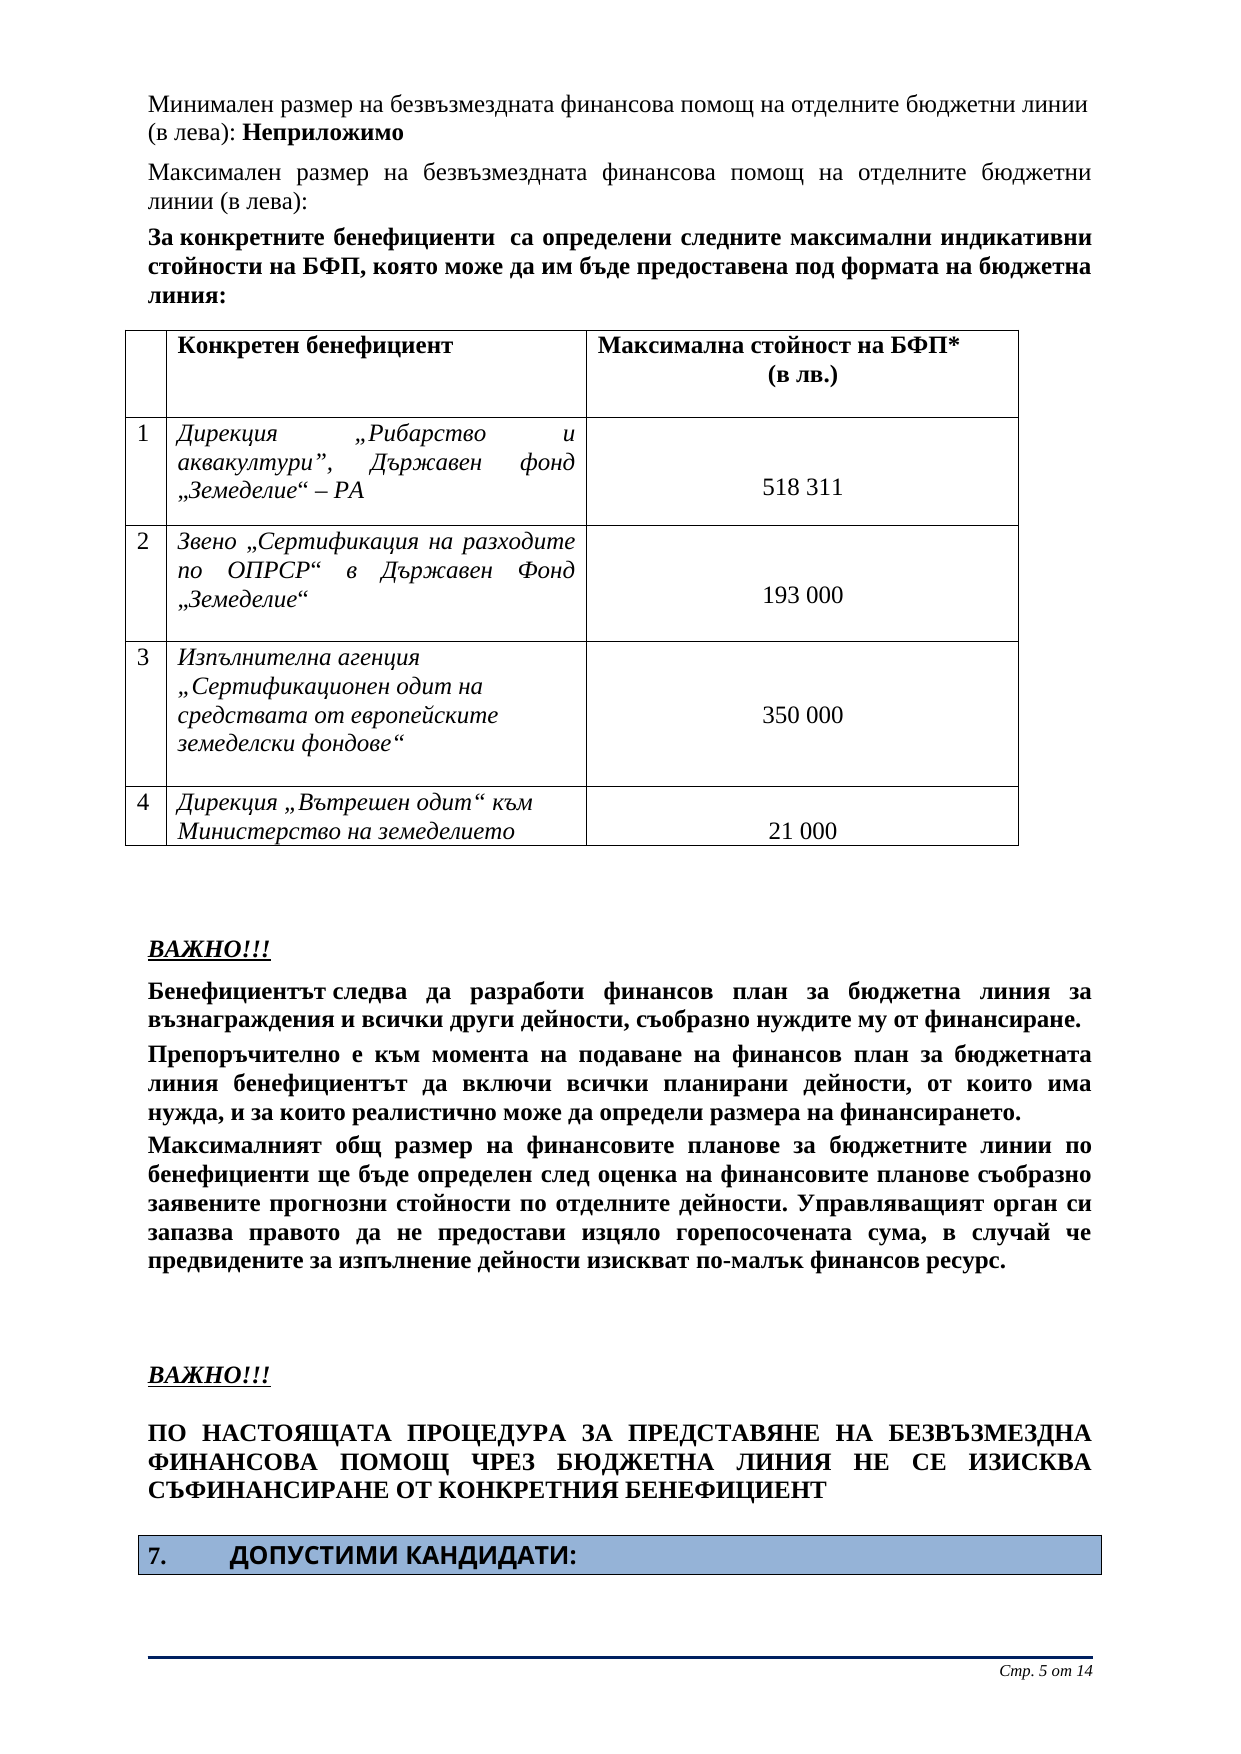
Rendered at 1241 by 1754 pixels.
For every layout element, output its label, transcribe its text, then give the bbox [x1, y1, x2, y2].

table_cell 3 [126, 642, 166, 786]
table_cell 2 [126, 526, 166, 641]
text ВАЖНО!!! [148, 934, 1093, 963]
text ВАЖНО!!! [148, 1361, 1093, 1389]
table_cell Звено „Сертификация на разходите по ОПРСР“ в Държавен Фонд „Земеделие“ [167, 526, 586, 641]
table_header [126, 331, 166, 417]
table_cell 350 000 [587, 642, 1018, 786]
table_cell 4 [126, 787, 166, 844]
text Минимален размер на безвъзмездната финансова помощ на отделните бюджетни линии (в лева): Неприложимо [148, 89, 1093, 146]
list ДопустимИ кандидати: [139, 1536, 1101, 1574]
text Максимален размер на безвъзмездната финансова помощ на отделните бюджетни линии (в лева): [148, 157, 1093, 214]
table_cell 193 000 [587, 526, 1018, 641]
text Препоръчително е към момента на подаване на финансов план за бюджетната линия бенефициентът да включи всички планирани дейности, от които има нужда, и за които реалистично може да определи размера на финансирането. [148, 1039, 1093, 1126]
text Максималният общ размер на финансовите планове за бюджетните линии по бенефициенти ще бъде определен след оценка на финансовите планове съобразно заявените прогнозни стойности по отделните дейности. Управляващият орган си запазва правото да не предостави изцяло горепосочената сума, в случай че предвидените за изпълнение дейности изискват по-малък финансов ресурс. [148, 1131, 1093, 1274]
table_header Конкретен бенефициент [167, 331, 586, 417]
table_cell Дирекция „Вътрешен одит“ към Министерство на земеделието [167, 787, 586, 844]
text ПО НАСТОЯЩАТА ПРОЦЕДУРА ЗА ПРЕДСТАВЯНЕ НА БЕЗВЪЗМЕЗДНА ФИНАНСОВА ПОМОЩ ЧРЕЗ БЮДЖЕТНА ЛИНИЯ НЕ СЕ ИЗИСКВА СЪФИНАНСИРАНЕ ОТ КОНКРЕТНИЯ БЕНЕФИЦИЕНТ [148, 1418, 1093, 1504]
text За конкретните бенефициенти са определени следните максимални индикативни стойности на БФП, която може да им бъде предоставена под формата на бюджетна линия: [148, 222, 1093, 309]
table_cell 518 311 [587, 418, 1018, 525]
table_cell Дирекция „Рибарство и аквакултури”, Държавен фонд „Земеделие“ – РА [167, 418, 586, 525]
table_cell Изпълнителна агенция „Сертификационен одит на средствата от европейските земеделски фондове“ [167, 642, 586, 786]
table_cell 1 [126, 418, 166, 525]
table_cell 21 000 [587, 787, 1018, 844]
table_header Максимална стойност на БФП* (в лв.) [587, 331, 1018, 417]
text Бенефициентът следва да разработи финансов план за бюджетна линия за възнаграждения и всички други дейности, съобразно нуждите му от финансиране. [148, 976, 1093, 1033]
